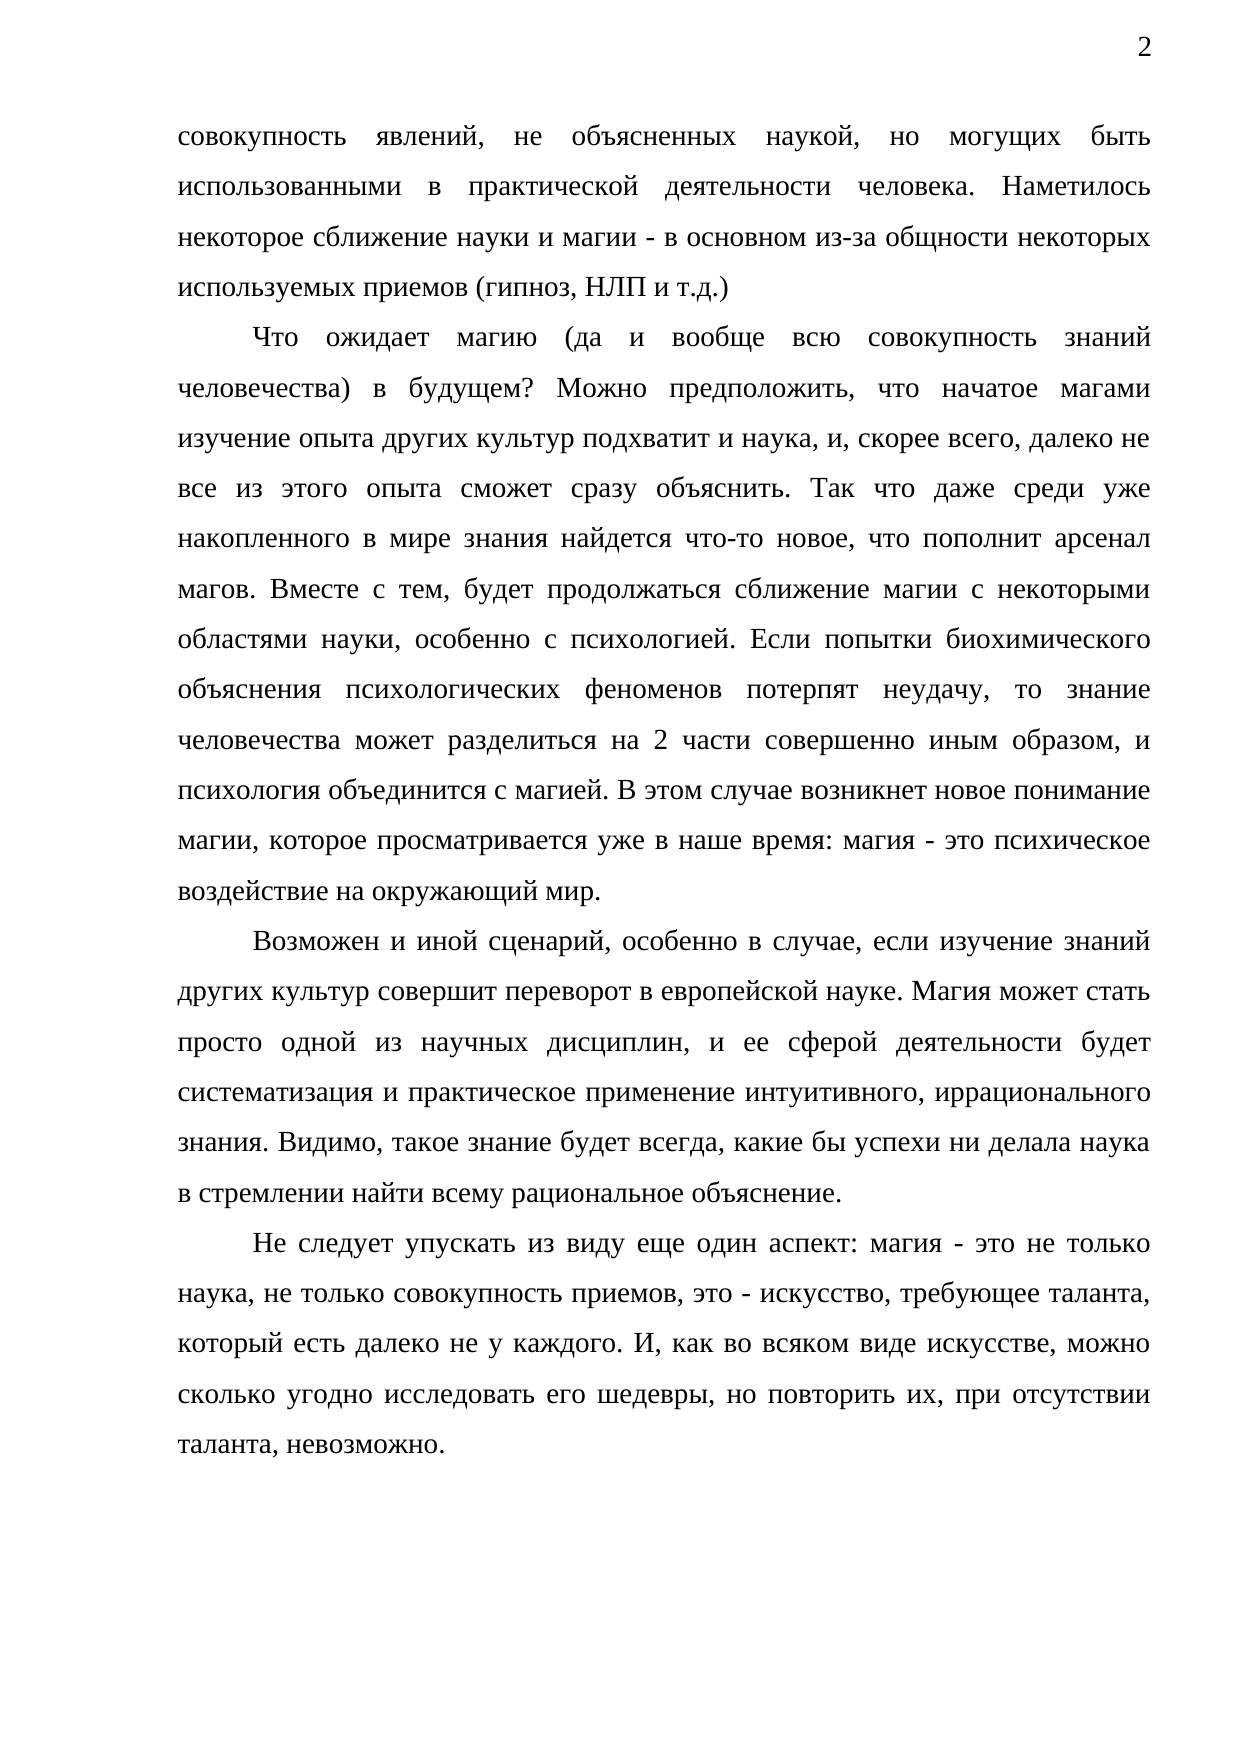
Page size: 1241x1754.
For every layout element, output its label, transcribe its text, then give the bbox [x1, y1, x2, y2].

text Что ожидает магию (да и вообще всю совокупность знаний человечества) в будущем? Можно предположить, что начатое магами изучение опыта других культур подхватит и наука, и, скорее всего, далеко не все из этого опыта сможет сразу объяснить. Так что даже среди уже накопленного в мире знания найдется что-то новое, что пополнит арсенал магов. Вместе с тем, будет продолжаться сближение магии с некоторыми областями науки, особенно с психологией. Если попытки биохимического объяснения психологических феноменов потерпят неудачу, то знание человечества может разделиться на 2 части совершенно иным образом, и психология объединится с магией. В этом случае возникнет новое понимание магии, которое просматривается уже в наше время: магия - это психическое воздействие на окружающий мир. [177, 319, 1152, 906]
text Не следует упускать из виду еще один аспект: магия - это не только наука, не только совокупность приемов, это - искусство, требующее таланта, который есть далеко не у каждого. И, как во всяком виде искусстве, можно сколько угодно исследовать его шедевры, но повторить их, при отсутствии таланта, невозможно. [177, 1225, 1152, 1460]
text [177, 118, 1152, 303]
text Возможен и иной сценарий, особенно в случае, если изучение знаний других культур совершит переворот в европейской науке. Магия может стать просто одной из научных дисциплин, и ее сферой деятельности будет систематизация и практическое применение интуитивного, иррационального знания. Видимо, такое знание будет всегда, какие бы успехи ни делала наука в стремлении найти всему рациональное объяснение. [177, 923, 1152, 1208]
